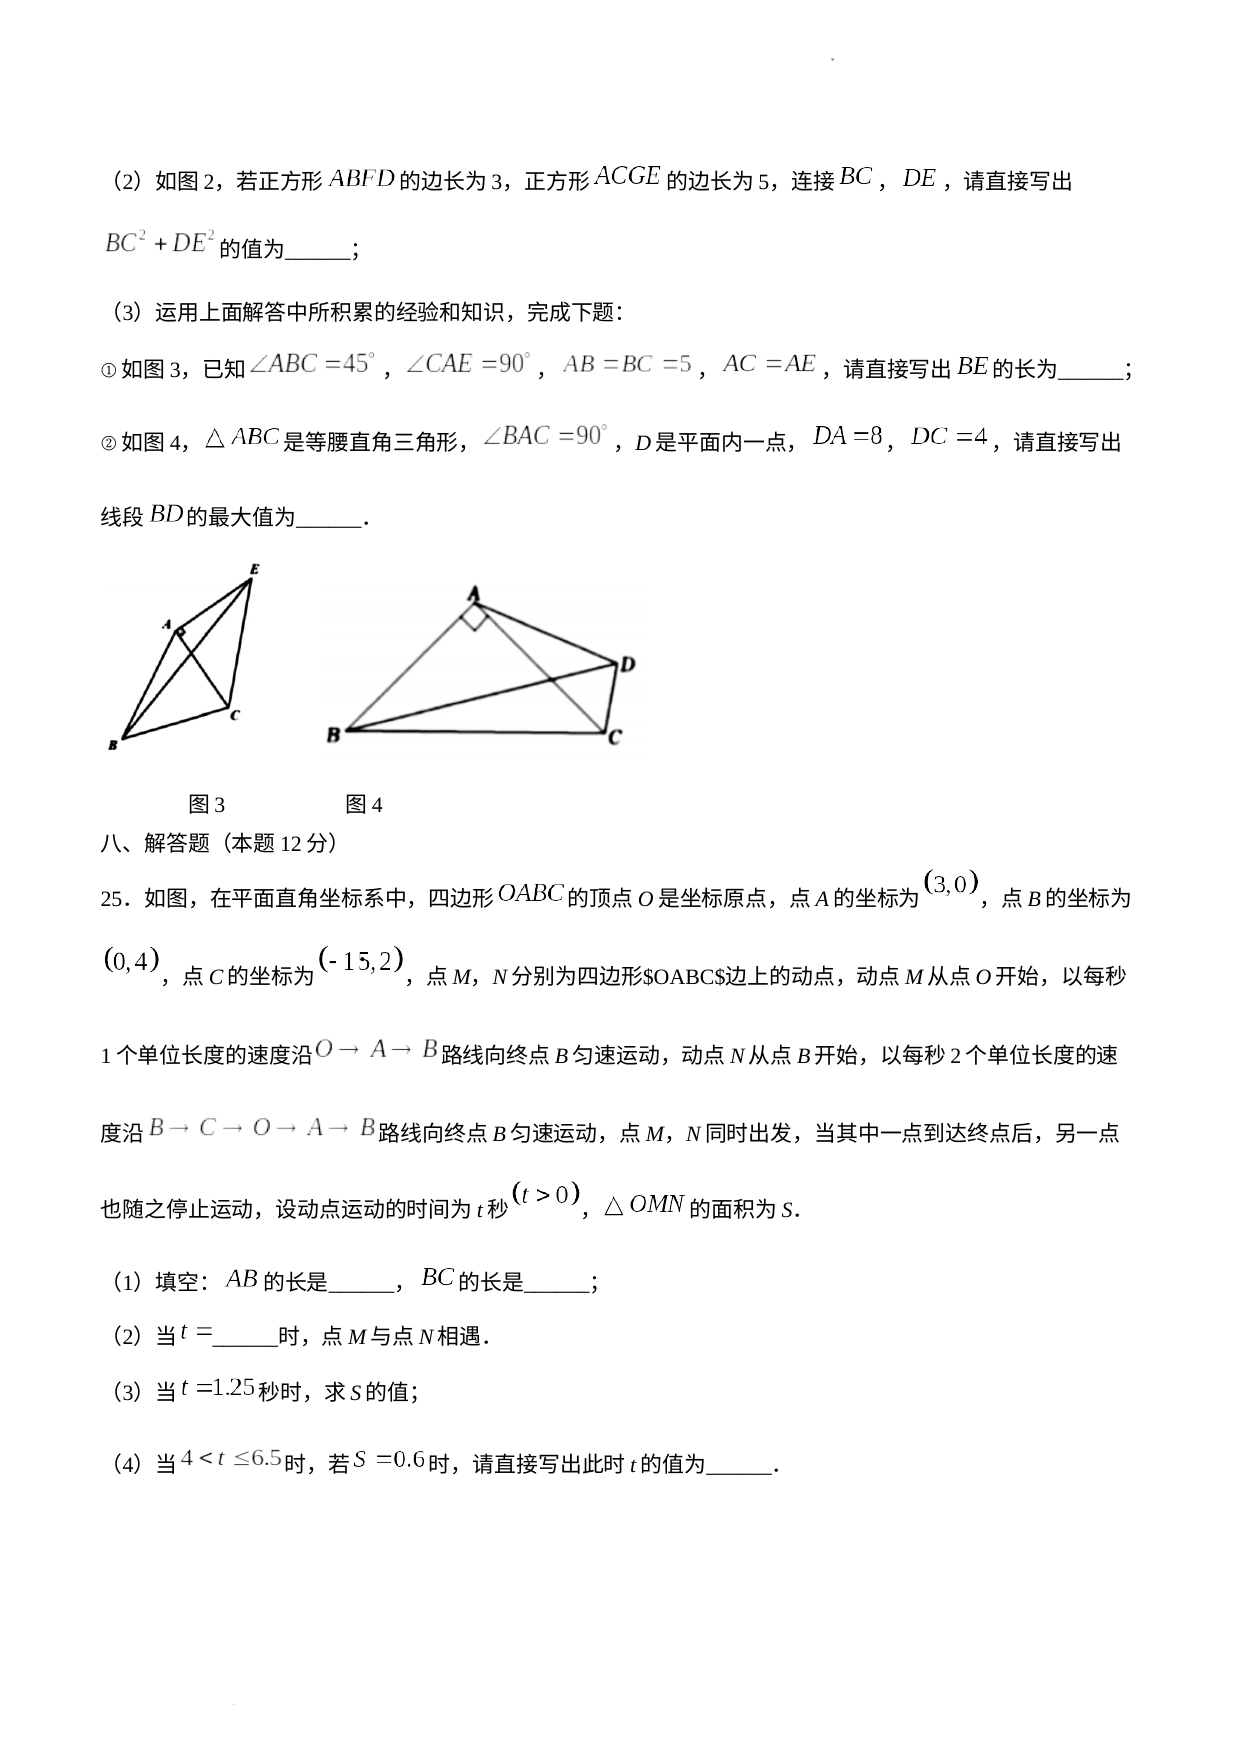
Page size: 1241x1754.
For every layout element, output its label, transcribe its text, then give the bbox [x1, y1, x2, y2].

picture [319, 568, 648, 756]
text （2）当______时，点M与点N相遇． [100, 1318, 1140, 1351]
text 25．如图，在平面直角坐标系中，四边形的顶点O是坐标原点，点A的坐标为，点B的坐标为，点C的坐标为，点M，N分别为四边形$OABC$边上的动点，动点M从点O开始，以每秒1个单位长度的速度沿路线向终点B匀速运动，动点N从点B开始，以每秒2个单位长度的速度沿路线向终点B匀速运动，点M，N同时出发，当其中一点到达终点后，另一点也随之停止运动，设动点运动的时间为t秒，的面积为S． [100, 864, 1140, 1241]
text （3）运用上面解答中所积累的经验和知识，完成下题： [100, 295, 1140, 327]
text （2）如图2，若正方形的边长为3，正方形的边长为5，连接，，请直接写出的值为______； [100, 146, 1140, 289]
text （4）当时，若时，请直接写出此时t的值为______． [100, 1428, 1140, 1493]
text ①如图3，已知，，，，请直接写出的长为______； [100, 334, 1140, 399]
text （1）填空：的长是______，的长是______； [100, 1247, 1140, 1312]
text 图3 图4 [100, 787, 1140, 819]
text （3）当秒时，求S的值； [100, 1357, 1140, 1422]
picture [100, 554, 263, 756]
text 八、解答题（本题12分） [100, 825, 1140, 858]
text ②如图4，是等腰直角三角形，，D是平面内一点，，，请直接写出线段的最大值为______． [100, 405, 1140, 548]
